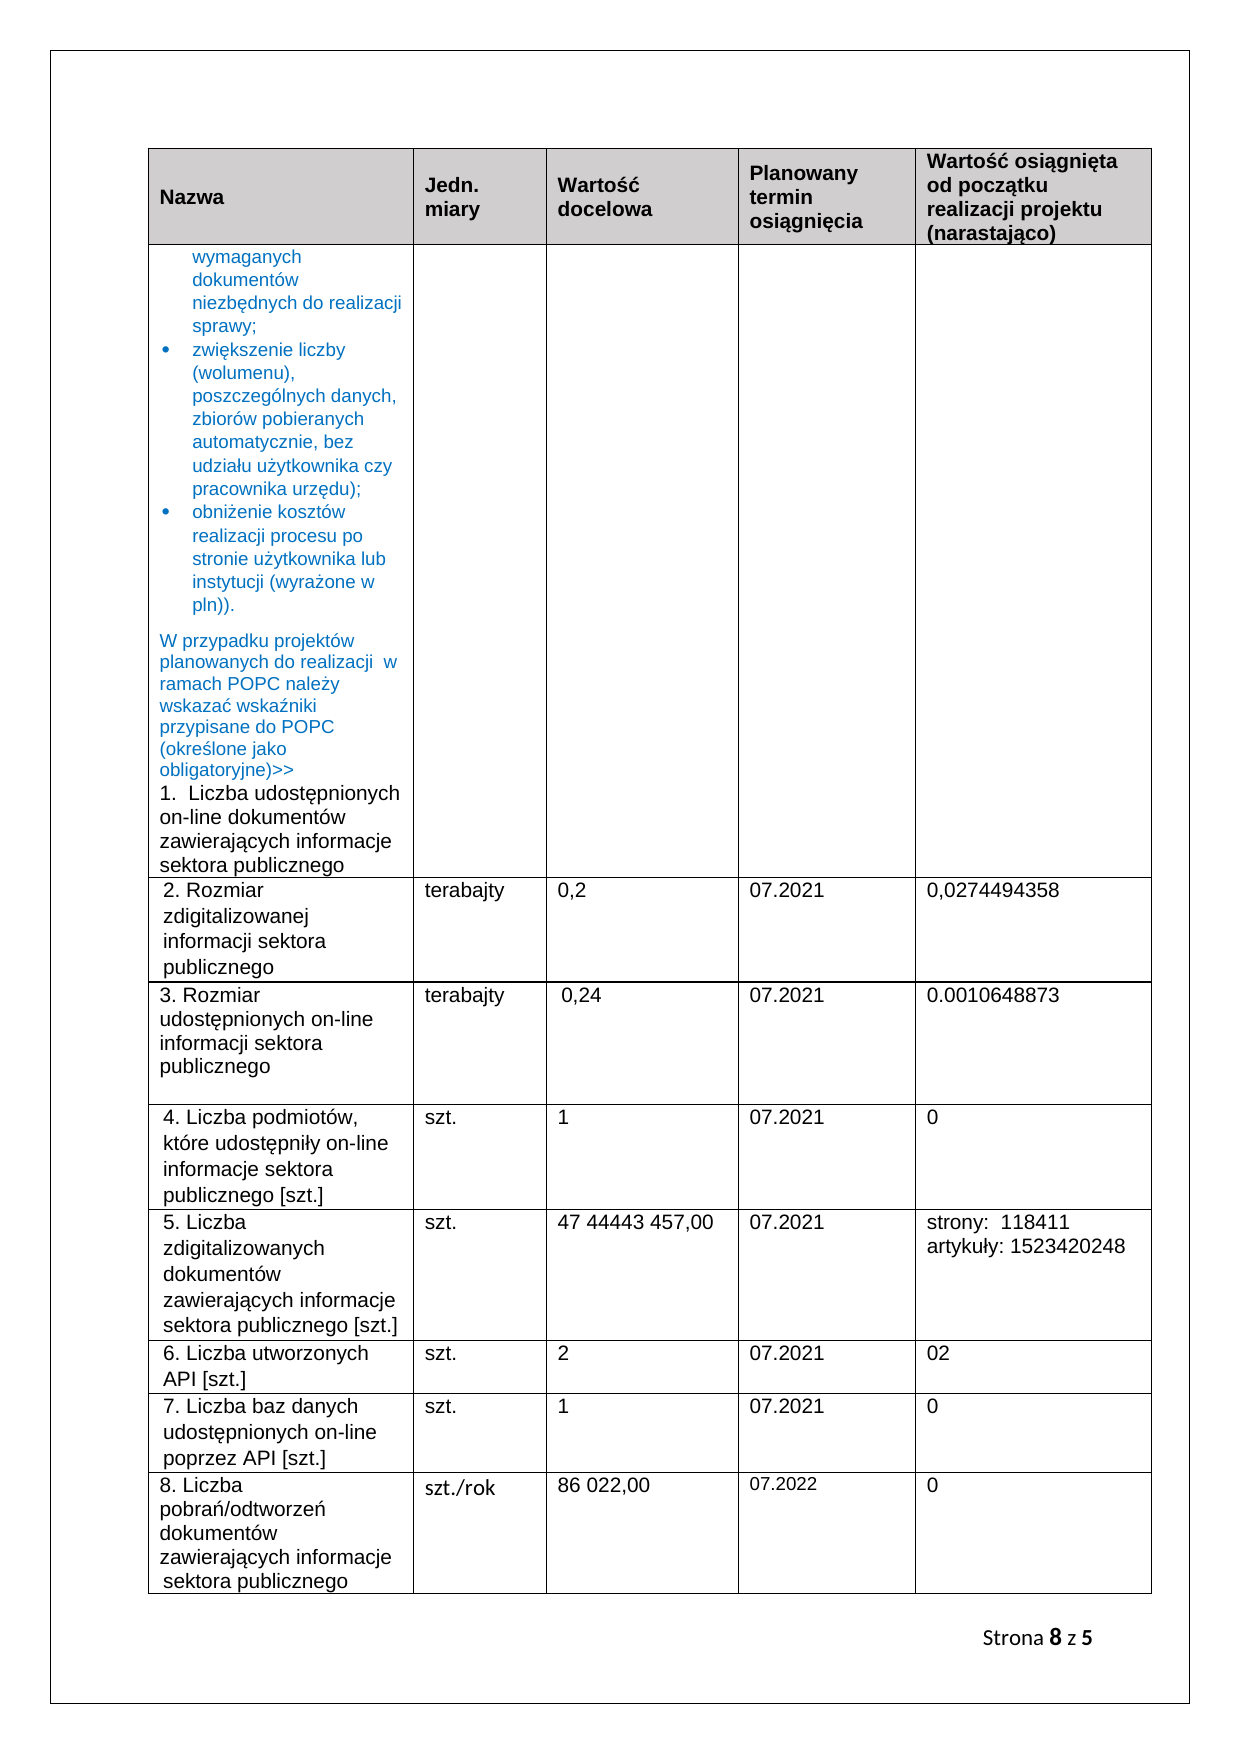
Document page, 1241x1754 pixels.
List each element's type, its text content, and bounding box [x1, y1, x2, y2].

table_cell [414, 1473, 546, 1592]
table_cell [149, 1210, 413, 1339]
table_cell [739, 878, 915, 981]
table_header Wartość docelowa [547, 149, 738, 244]
table_cell [739, 983, 915, 1104]
table_cell [739, 245, 915, 877]
table_cell [414, 878, 546, 981]
table_cell [149, 983, 413, 1104]
table_header Planowany termin osiągnięcia [739, 149, 915, 244]
table_cell [547, 983, 738, 1104]
table_header Nazwa [149, 149, 413, 244]
table_cell [916, 983, 1151, 1104]
table_cell [149, 1394, 413, 1472]
table_cell [739, 1105, 915, 1209]
table_cell [916, 245, 1151, 877]
table_cell [916, 1105, 1151, 1209]
table_cell [149, 1341, 413, 1393]
table_cell [916, 1341, 1151, 1393]
table_cell [547, 1105, 738, 1209]
table_cell [739, 1473, 915, 1592]
table_cell [916, 878, 1151, 981]
table_cell [916, 1473, 1151, 1592]
table_cell [547, 878, 738, 981]
table_cell [547, 1210, 738, 1339]
table_header Jedn. miary [414, 149, 546, 244]
table_cell [149, 1105, 413, 1209]
table_cell [739, 1341, 915, 1393]
table_cell [149, 878, 413, 981]
table_cell [739, 1210, 915, 1339]
table_cell [916, 1210, 1151, 1339]
table_cell [414, 245, 546, 877]
table_header Wartość osiągnięta od początku realizacji projektu (narastająco) [916, 149, 1151, 244]
table_cell [547, 245, 738, 877]
table_cell [414, 1105, 546, 1209]
table_cell [739, 1394, 915, 1472]
table_cell [149, 1473, 413, 1592]
table_cell [547, 1341, 738, 1393]
table_cell [149, 245, 413, 877]
table_cell [547, 1473, 738, 1592]
table_cell [547, 1394, 738, 1472]
table_cell [414, 1394, 546, 1472]
table_cell [414, 1341, 546, 1393]
table_cell [414, 1210, 546, 1339]
table_cell [414, 983, 546, 1104]
table_cell [916, 1394, 1151, 1472]
